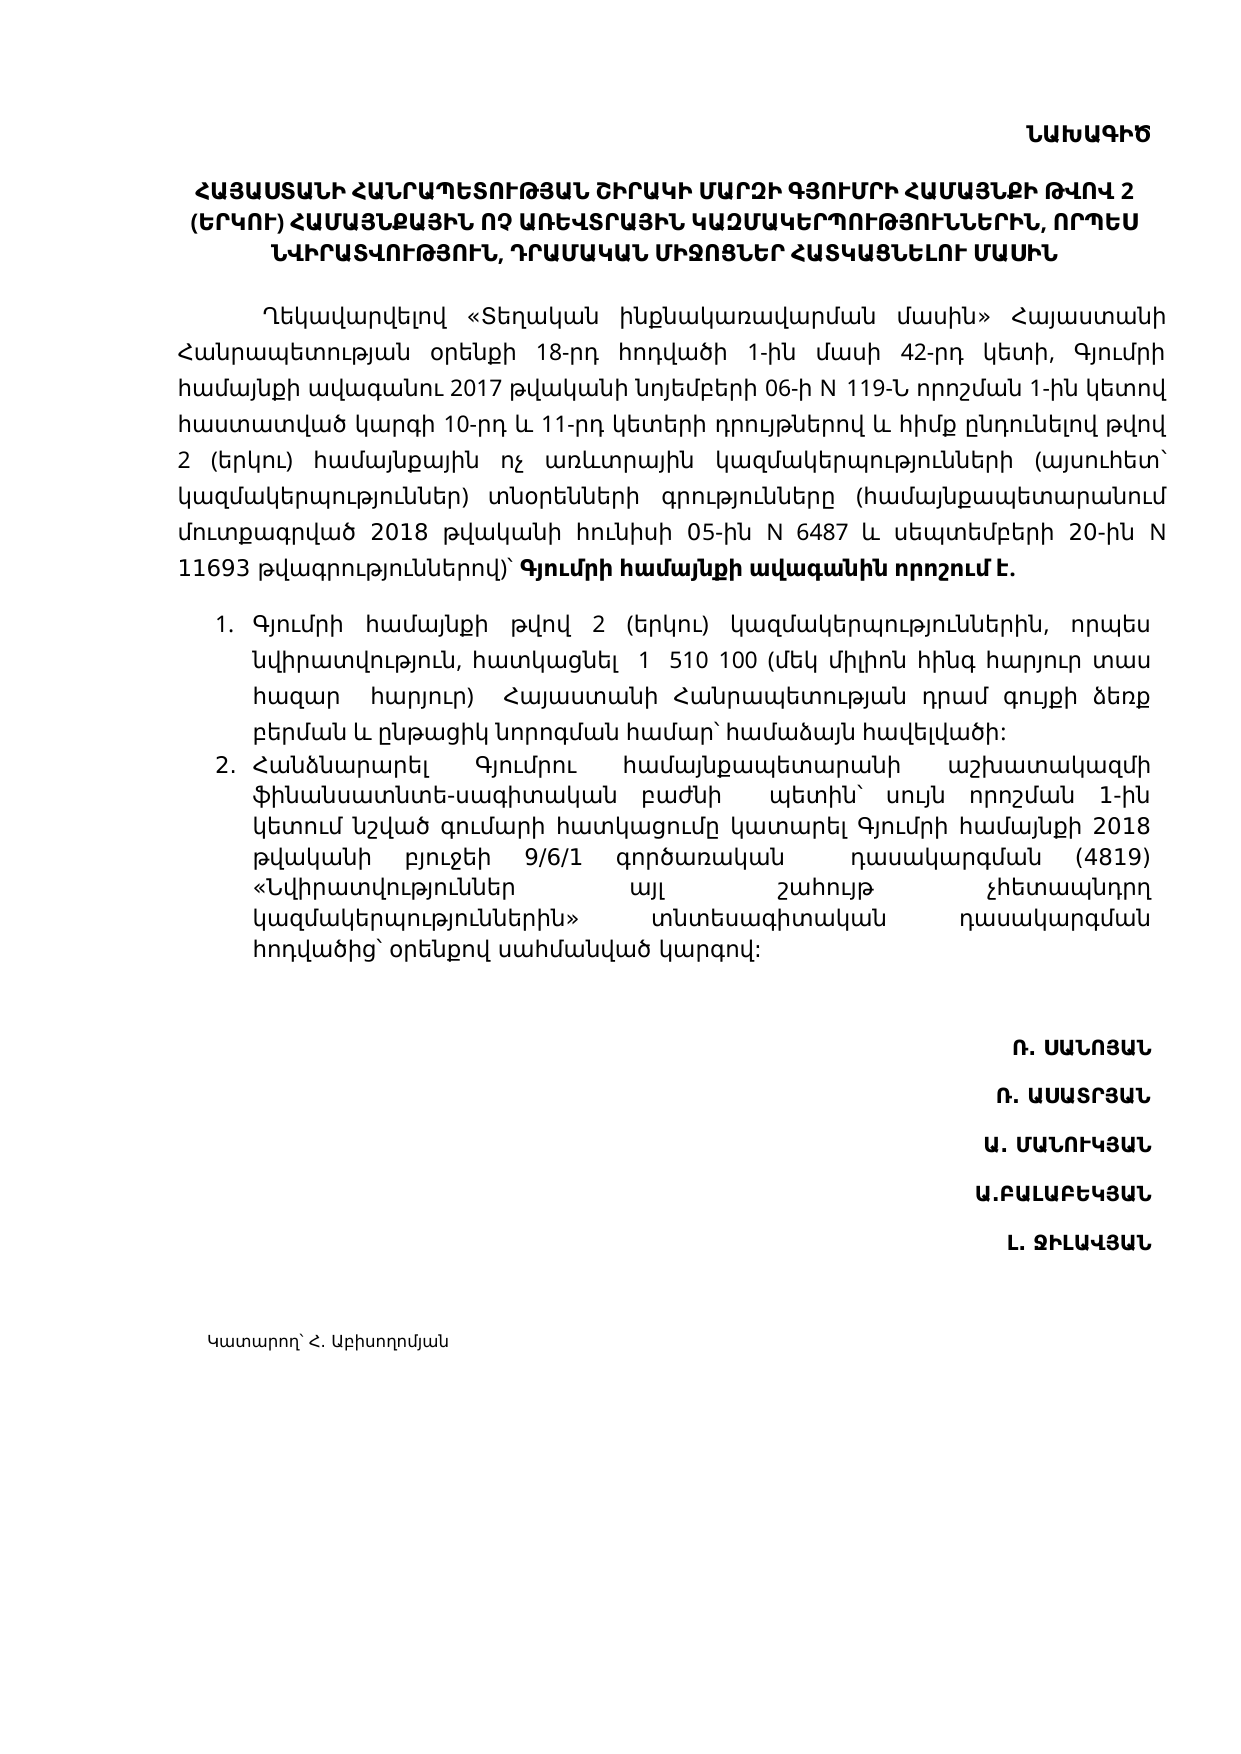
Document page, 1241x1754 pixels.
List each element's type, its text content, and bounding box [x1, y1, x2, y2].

text Ա.ԲԱԼԱԲԵԿՅԱՆ [177, 1182, 1152, 1206]
list Գյումրի համայնքի թվով 2 (երկու) կազմակերպություններին, որպես նվիրատվություն, հատկացնել 1 510 100 (մեկ միլիոն հինգ հարյուր տաս հազար հարյուր) Հայաստանի Հանրապետության դրամ գույքի ձեռք բերման և ընթացիկ նորոգման համար՝ համաձայն հավելվածի: [215, 608, 1152, 747]
text Ռ. ԱՍԱՏՐՅԱՆ [177, 1084, 1152, 1109]
text Կատարող՝ Հ. Աբիսողոմյան [177, 1332, 1152, 1351]
text Ա. ՄԱՆՈՒԿՅԱՆ [177, 1133, 1152, 1157]
text Ռ. ՍԱՆՈՅԱՆ [177, 1036, 1152, 1060]
text Ղեկավարվելով «Տեղական ինքնակառավարման մասին» Հայաստանի Հանրապետության օրենքի 18-րդ հոդվածի 1-ին մասի 42-րդ կետի, Գյումրի համայնքի ավագանու 2017 թվականի նոյեմբերի 06-ի N 119-Ն որոշման 1-ին կետով հաստատված կարգի 10-րդ և 11-րդ կետերի դրույթներով և հիմք ընդունելով թվով 2 (երկու) համայնքային ոչ առևտրային կազմակերպությունների (այսուհետ՝ կազմակերպություններ) տնօրենների գրությունները (համայնքապետարանում մուտքագրված 2018 թվականի հունիսի 05-ին N 6487 և սեպտեմբերի 20-ին N 11693 թվագրություններով)՝ Գյումրի համայնքի ավագանին որոշում է. [177, 300, 1166, 583]
text ՆԱԽԱԳԻԾ [177, 118, 1152, 149]
text Լ. ՋԻԼԱՎՅԱՆ [177, 1231, 1152, 1255]
list Հանձնարարել Գյումրու համայնքապետարանի աշխատակազմի ֆինանսատնտե-սագիտական բաժնի պետին՝ սույն որոշման 1-ին կետում նշված գումարի հատկացումը կատարել Գյումրի համայնքի 2018 թվականի բյուջեի 9/6/1 գործառական դասակարգման (4819) «Նվիրատվություններ այլ շահույթ չհետապնդրղ կազմակերպություններին» տնտեսագիտական դասակարգման հոդվածից՝ օրենքով սահմանված կարգով: [215, 752, 1152, 962]
text ՆՎԻՐԱՏՎՈՒԹՅՈՒՆ, ԴՐԱՄԱԿԱՆ ՄԻՋՈՑՆԵՐ ՀԱՏԿԱՑՆԵԼՈՒ ՄԱՍԻՆ [177, 237, 1152, 269]
text ՀԱՅԱՍՏԱՆԻ ՀԱՆՐԱՊԵՏՈՒԹՅԱՆ ՇԻՐԱԿԻ ՄԱՐԶԻ ԳՅՈՒՄՐԻ ՀԱՄԱՅՆՔԻ ԹՎՈՎ 2 (ԵՐԿՈՒ) ՀԱՄԱՅՆՔԱՅԻՆ ՈՉ ԱՌԵՎՏՐԱՅԻՆ ԿԱԶՄԱԿԵՐՊՈՒԹՅՈՒՆՆԵՐԻՆ, ՈՐՊԵՍ [177, 175, 1152, 237]
